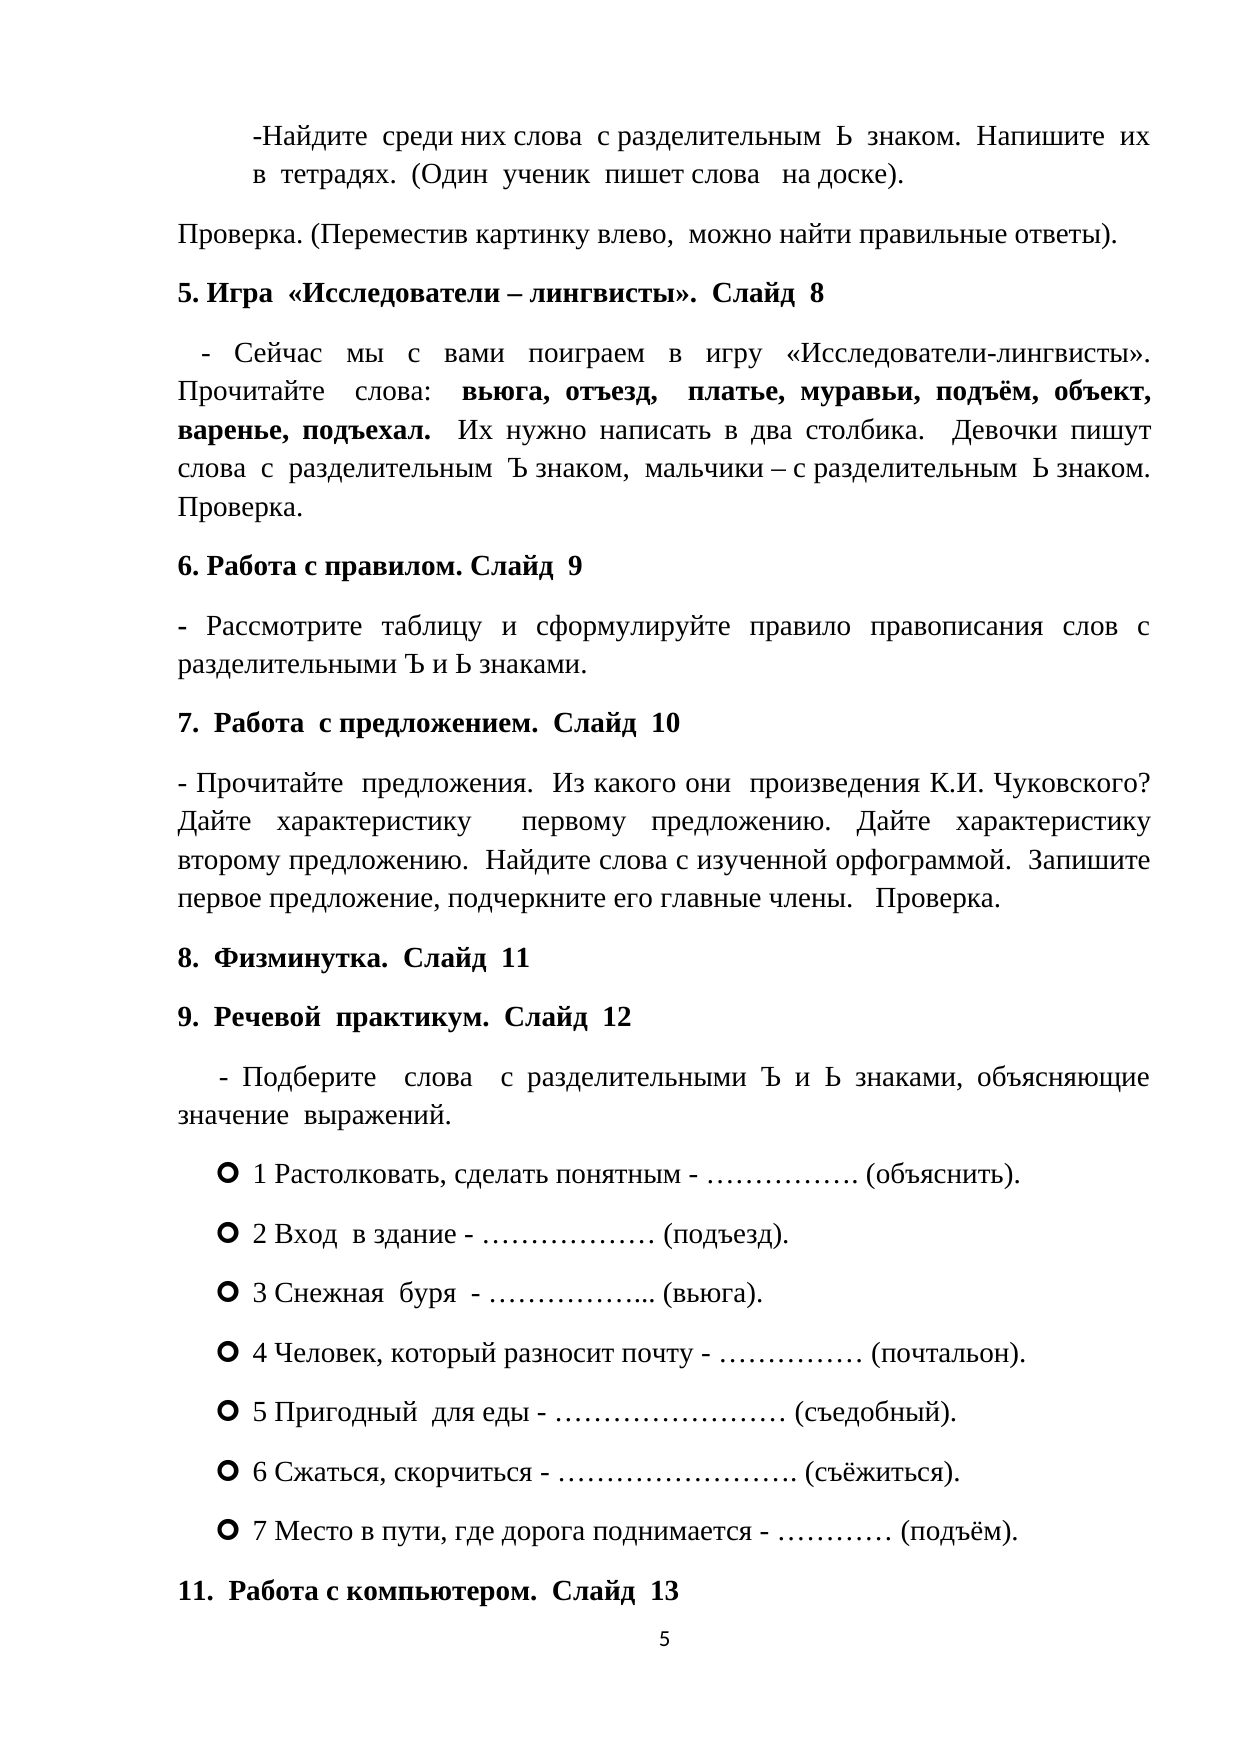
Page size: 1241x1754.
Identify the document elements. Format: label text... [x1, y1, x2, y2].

list 1 Растолковать, сделать понятным - ……………. (объяснить). [215, 1157, 1152, 1190]
text 8. Физминутка. Слайд 11 [177, 940, 1152, 973]
text 9. Речевой практикум. Слайд 12 [177, 999, 1152, 1033]
text Проверка. (Переместив картинку влево, можно найти правильные ответы). [177, 216, 1152, 249]
list 7 Место в пути, где дорога поднимается - ………… (подъём). [215, 1513, 1152, 1547]
text 11. Работа с компьютером. Слайд 13 [177, 1573, 1152, 1607]
text - Подберите слова с разделительными Ъ и Ь знаками, объясняющие значение выражений. [177, 1059, 1152, 1131]
list 6 Сжаться, скорчиться - ……………………. (съёжиться). [215, 1454, 1152, 1488]
text 6. Работа с правилом. Слайд 9 [177, 548, 1152, 582]
list 4 Человек, который разносит почту - …………… (почтальон). [215, 1335, 1152, 1369]
list 5 Пригодный для еды - …………………… (съедобный). [215, 1394, 1152, 1428]
list 3 Снежная буря - ……………... (вьюга). [215, 1276, 1152, 1309]
text 7. Работа с предложением. Слайд 10 [177, 706, 1152, 739]
text - Рассмотрите таблицу и сформулируйте правило правописания слов с разделительными Ъ и Ь знаками. [177, 608, 1152, 680]
text - Сейчас мы с вами поиграем в игру «Исследователи-лингвисты». Прочитайте слова: вьюга, отъезд, платье, муравьи, подъём, объект, варенье, подъехал. Их нужно написать в два столбика. Девочки пишут слова с разделительным Ъ знаком, мальчики – с разделительным Ь знаком. Проверка. [177, 335, 1152, 522]
text - Прочитайте предложения. Из какого они произведения К.И. Чуковского? Дайте характеристику первому предложению. Дайте характеристику второму предложению. Найдите слова с изученной орфограммой. Запишите первое предложение, подчеркните его главные члены. Проверка. [177, 765, 1152, 914]
text -Найдите среди них слова с разделительным Ь знаком. Напишите их в тетрадях. (Один ученик пишет слова на доске). [252, 118, 1152, 190]
list 2 Вход в здание - ……………… (подъезд). [215, 1216, 1152, 1250]
text 5. Игра «Исследователи – лингвисты». Слайд 8 [177, 275, 1152, 309]
